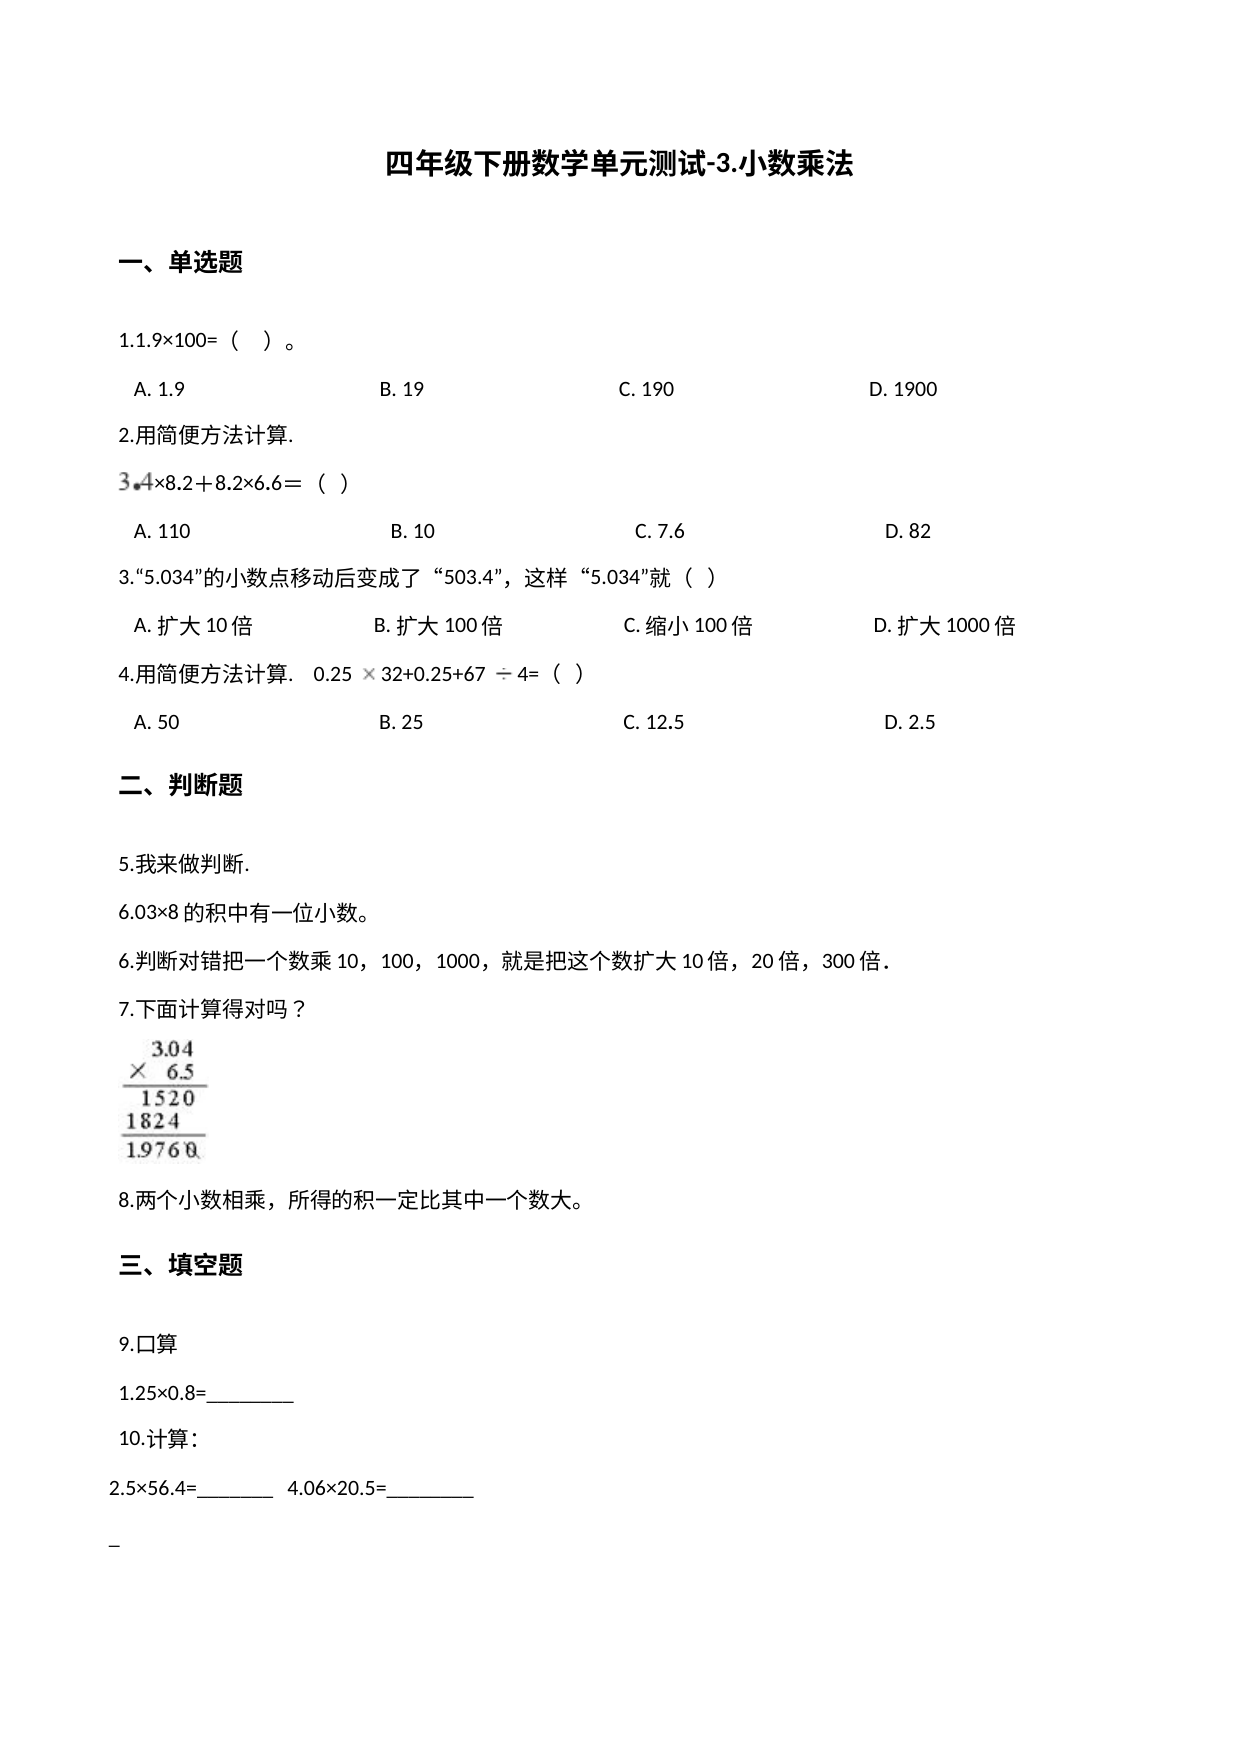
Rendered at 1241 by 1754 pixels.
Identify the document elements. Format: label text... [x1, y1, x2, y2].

text 三、填空题 [118, 1231, 1122, 1296]
text 9.口算 1.25×0.8=________ [118, 1327, 1122, 1408]
text 四年级下册数学单元测试-3.小数乘法 [118, 129, 1122, 194]
picture [118, 471, 154, 492]
text 4.用简便方法计算. 0.25 32+0.25+67 4=（ ） [118, 657, 1122, 689]
picture [879, 723, 885, 730]
table_header 2.5×56.4=________ [107, 1470, 286, 1567]
text 2.用简便方法计算. [118, 418, 1122, 450]
text ×8.2＋8.2×6.6＝（ ） [118, 466, 1122, 499]
picture [618, 723, 624, 730]
text A. 1.9 B. 19 C. 190 D. 1900 [134, 372, 1122, 404]
text 二、判断题 [118, 751, 1122, 816]
text 7.下面计算得对吗？ [118, 992, 1122, 1025]
text A. 扩大10倍 B. 扩大100倍 C. 缩小100倍 D. 扩大1000倍 [134, 609, 1122, 641]
text 8.两个小数相乘，所得的积一定比其中一个数大。 [118, 1183, 1122, 1216]
text A. 50 B. 25 C. 12.5 D. 2.5 [134, 705, 1122, 738]
text 一、单选题 [118, 228, 1122, 293]
text 1.1.9×100=（ ）。 [118, 324, 1122, 356]
text 6.判断对错把一个数乘10，100，1000，就是把这个数扩大10倍，20倍，300倍． [118, 944, 1122, 976]
picture [490, 668, 518, 683]
text 3.“5.034”的小数点移动后变成了“503.4”，这样“5.034”就（ ） [118, 560, 1122, 593]
text A. 110 B. 10 C. 7.6 D. 82 [134, 514, 1122, 547]
picture [357, 667, 381, 683]
picture [374, 390, 380, 397]
text 5.我来做判断. 6.03×8的积中有一位小数。 [118, 847, 1122, 928]
picture [613, 390, 619, 397]
text 10.计算： [118, 1422, 1122, 1454]
table_header 4.06×20.5=________ [286, 1470, 475, 1567]
picture [118, 1039, 209, 1164]
